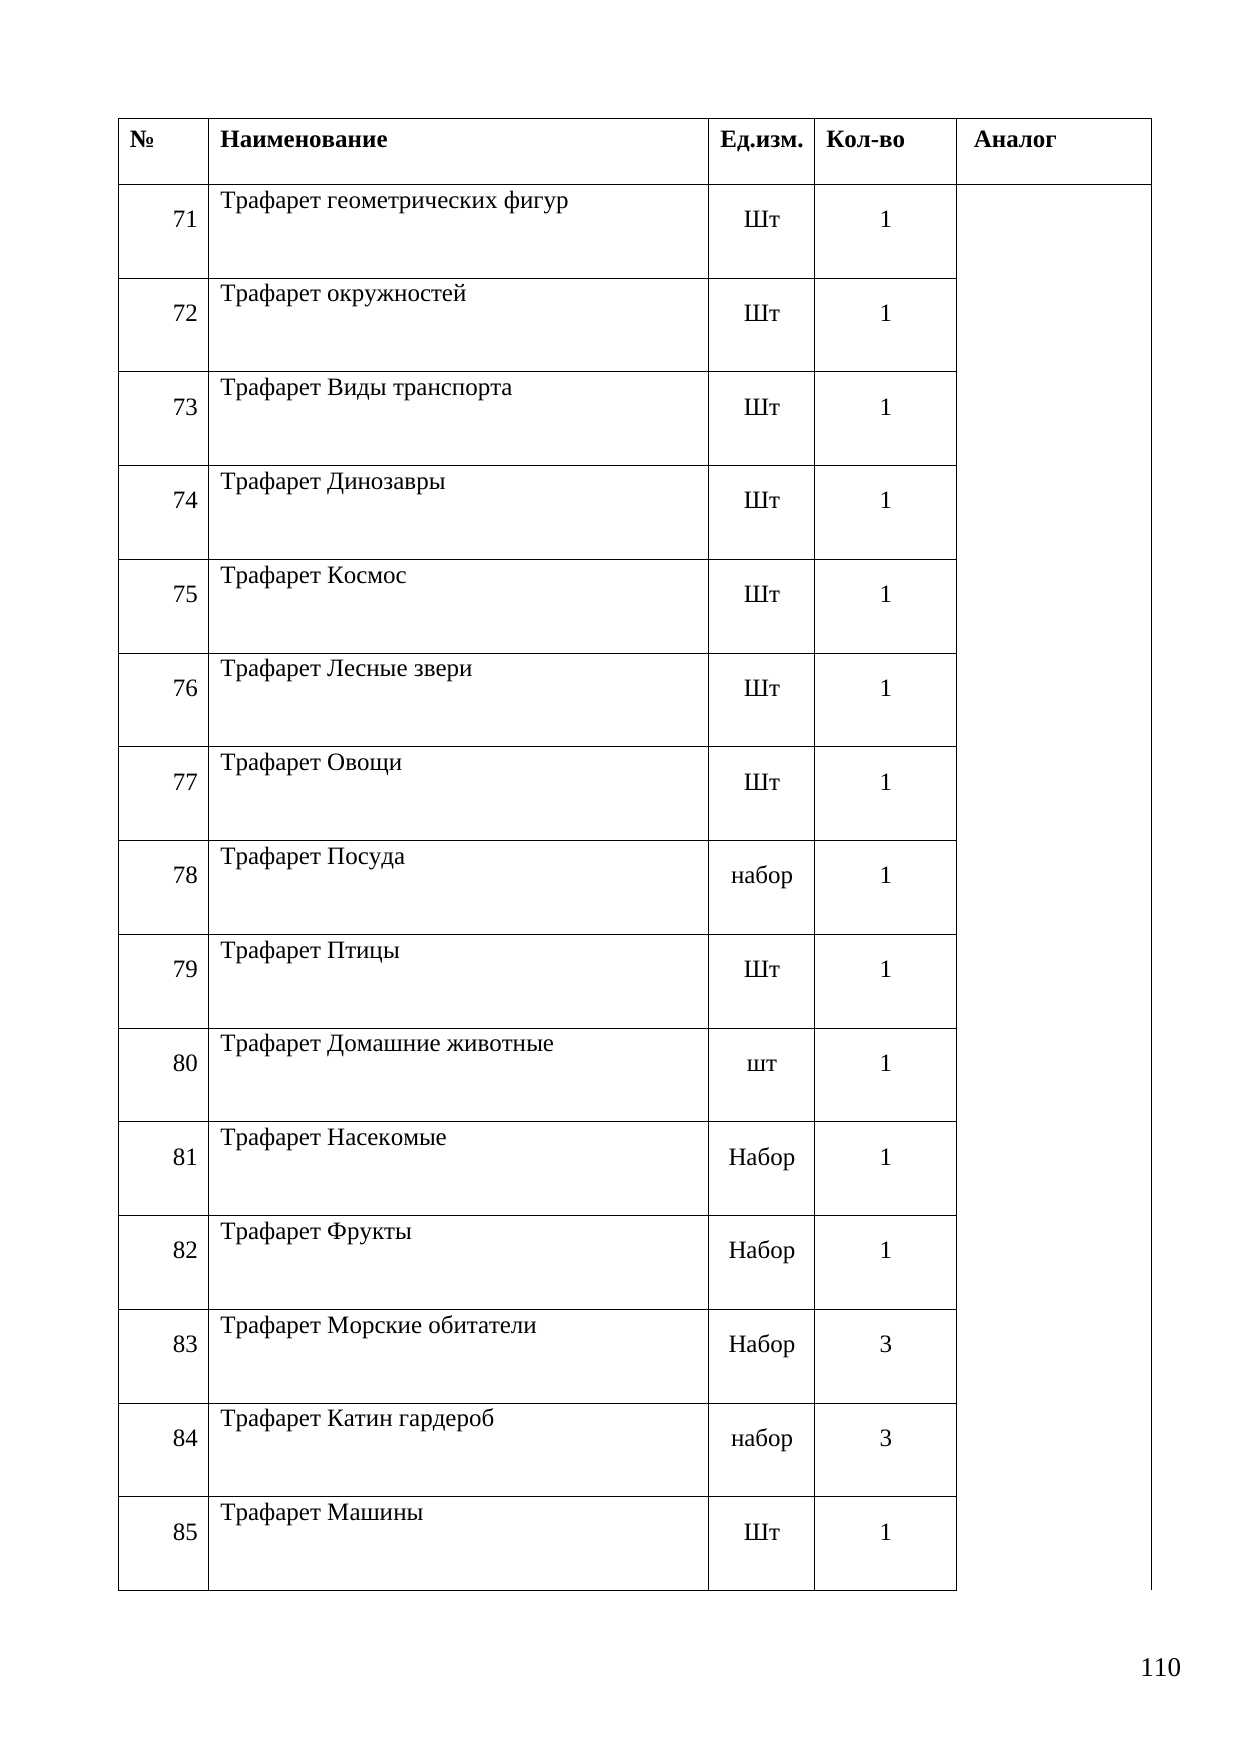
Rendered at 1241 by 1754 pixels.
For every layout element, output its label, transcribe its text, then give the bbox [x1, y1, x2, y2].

table_cell 1 [815, 1216, 956, 1309]
table_cell Трафарет Виды транспорта [209, 372, 708, 465]
table_cell 82 [119, 1216, 208, 1309]
table_cell 1 [815, 841, 956, 934]
table_header Наименование [209, 119, 708, 184]
table_cell Трафарет Динозавры [209, 466, 708, 559]
table_cell Трафарет Насекомые [209, 1122, 708, 1215]
table_cell 80 [119, 1029, 208, 1121]
table_cell 71 [119, 185, 208, 277]
table_cell 1 [815, 185, 956, 277]
table_cell 75 [119, 560, 208, 652]
table_cell 81 [119, 1122, 208, 1215]
table_cell 1 [815, 279, 956, 371]
table_header Ед.изм. [709, 119, 814, 184]
table_cell Шт [709, 279, 814, 371]
table_header Кол-во [815, 119, 956, 184]
table_cell 76 [119, 654, 208, 746]
table_cell 73 [119, 372, 208, 465]
table_cell Трафарет окружностей [209, 279, 708, 371]
table_header Аналог [957, 119, 1151, 184]
table_cell Шт [709, 654, 814, 746]
table_cell 1 [815, 654, 956, 746]
table_cell Шт [709, 185, 814, 277]
table_cell Трафарет Морские обитатели [209, 1310, 708, 1402]
table_cell 1 [815, 935, 956, 1027]
table_cell Трафарет Птицы [209, 935, 708, 1027]
table_cell 77 [119, 747, 208, 840]
table_cell 79 [119, 935, 208, 1027]
table_cell 3 [815, 1310, 956, 1402]
table_cell 1 [815, 372, 956, 465]
table_cell 83 [119, 1310, 208, 1402]
table_cell шт [709, 1029, 814, 1121]
table_cell Шт [709, 747, 814, 840]
table_cell Набор [709, 1310, 814, 1402]
table_cell Трафарет Катин гардероб [209, 1404, 708, 1496]
table_cell Трафарет Фрукты [209, 1216, 708, 1309]
table_cell 1 [815, 747, 956, 840]
table_cell 72 [119, 279, 208, 371]
table_cell Набор [709, 1216, 814, 1309]
table_cell 1 [815, 1497, 956, 1590]
table_cell 1 [815, 466, 956, 559]
table_cell Трафарет Космос [209, 560, 708, 652]
table_cell 1 [815, 560, 956, 652]
table_cell Шт [709, 372, 814, 465]
table_cell Шт [709, 935, 814, 1027]
table_cell Трафарет геометрических фигур [209, 185, 708, 277]
table_cell 3 [815, 1404, 956, 1496]
table_cell 84 [119, 1404, 208, 1496]
table_cell 78 [119, 841, 208, 934]
table_cell Трафарет Овощи [209, 747, 708, 840]
table_header № [119, 119, 208, 184]
table_cell набор [709, 841, 814, 934]
table_cell Шт [709, 560, 814, 652]
table_cell Трафарет Посуда [209, 841, 708, 934]
table_cell Шт [709, 466, 814, 559]
table_cell Шт [709, 1497, 814, 1590]
table_cell Трафарет Домашние животные [209, 1029, 708, 1121]
table_cell 1 [815, 1029, 956, 1121]
table_cell Трафарет Лесные звери [209, 654, 708, 746]
table_cell 85 [119, 1497, 208, 1590]
table_cell набор [709, 1404, 814, 1496]
table_cell 74 [119, 466, 208, 559]
table_cell Набор [709, 1122, 814, 1215]
table_cell 1 [815, 1122, 956, 1215]
table_cell Трафарет Машины [209, 1497, 708, 1590]
